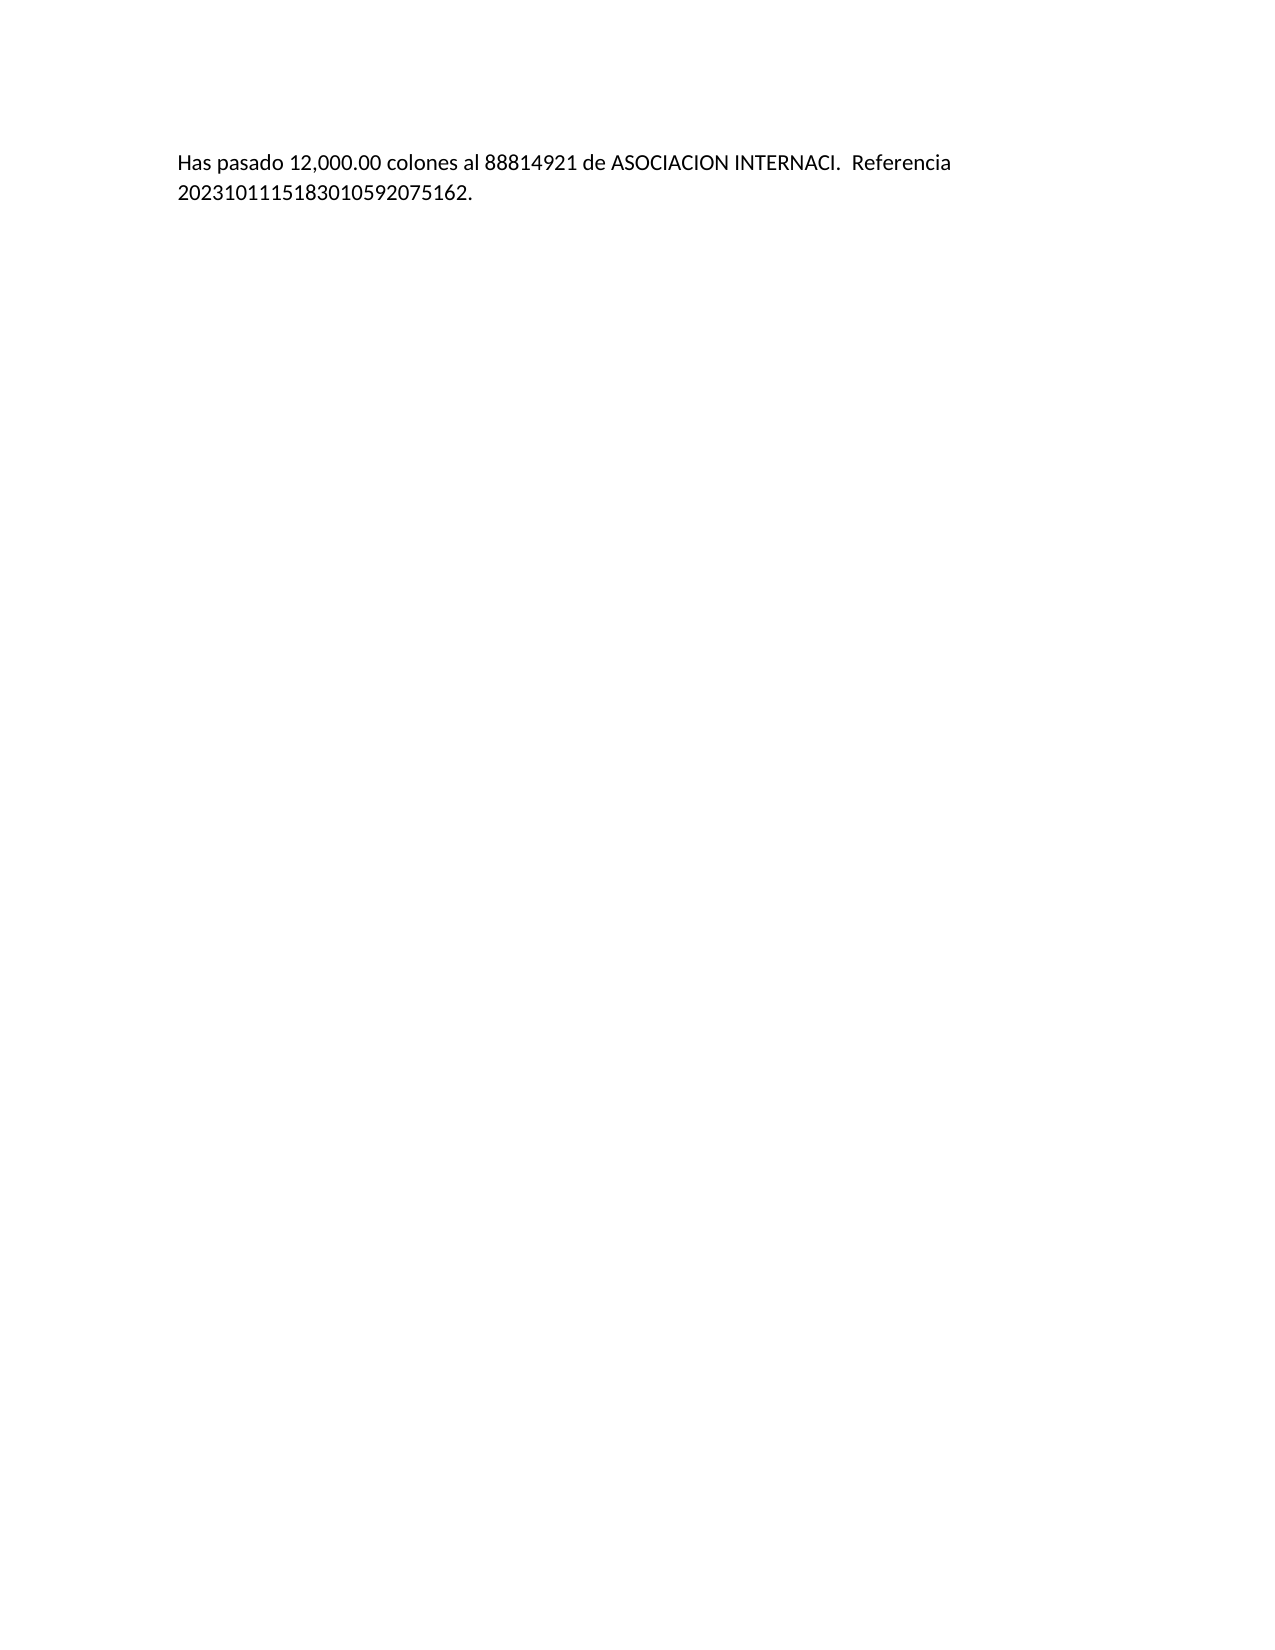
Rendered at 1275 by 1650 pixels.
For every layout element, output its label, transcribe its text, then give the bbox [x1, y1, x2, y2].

text Has pasado 12,000.00 colones al 88814921 de ASOCIACION INTERNACI. Referencia 2023101115183010592075162. [177, 148, 1098, 206]
